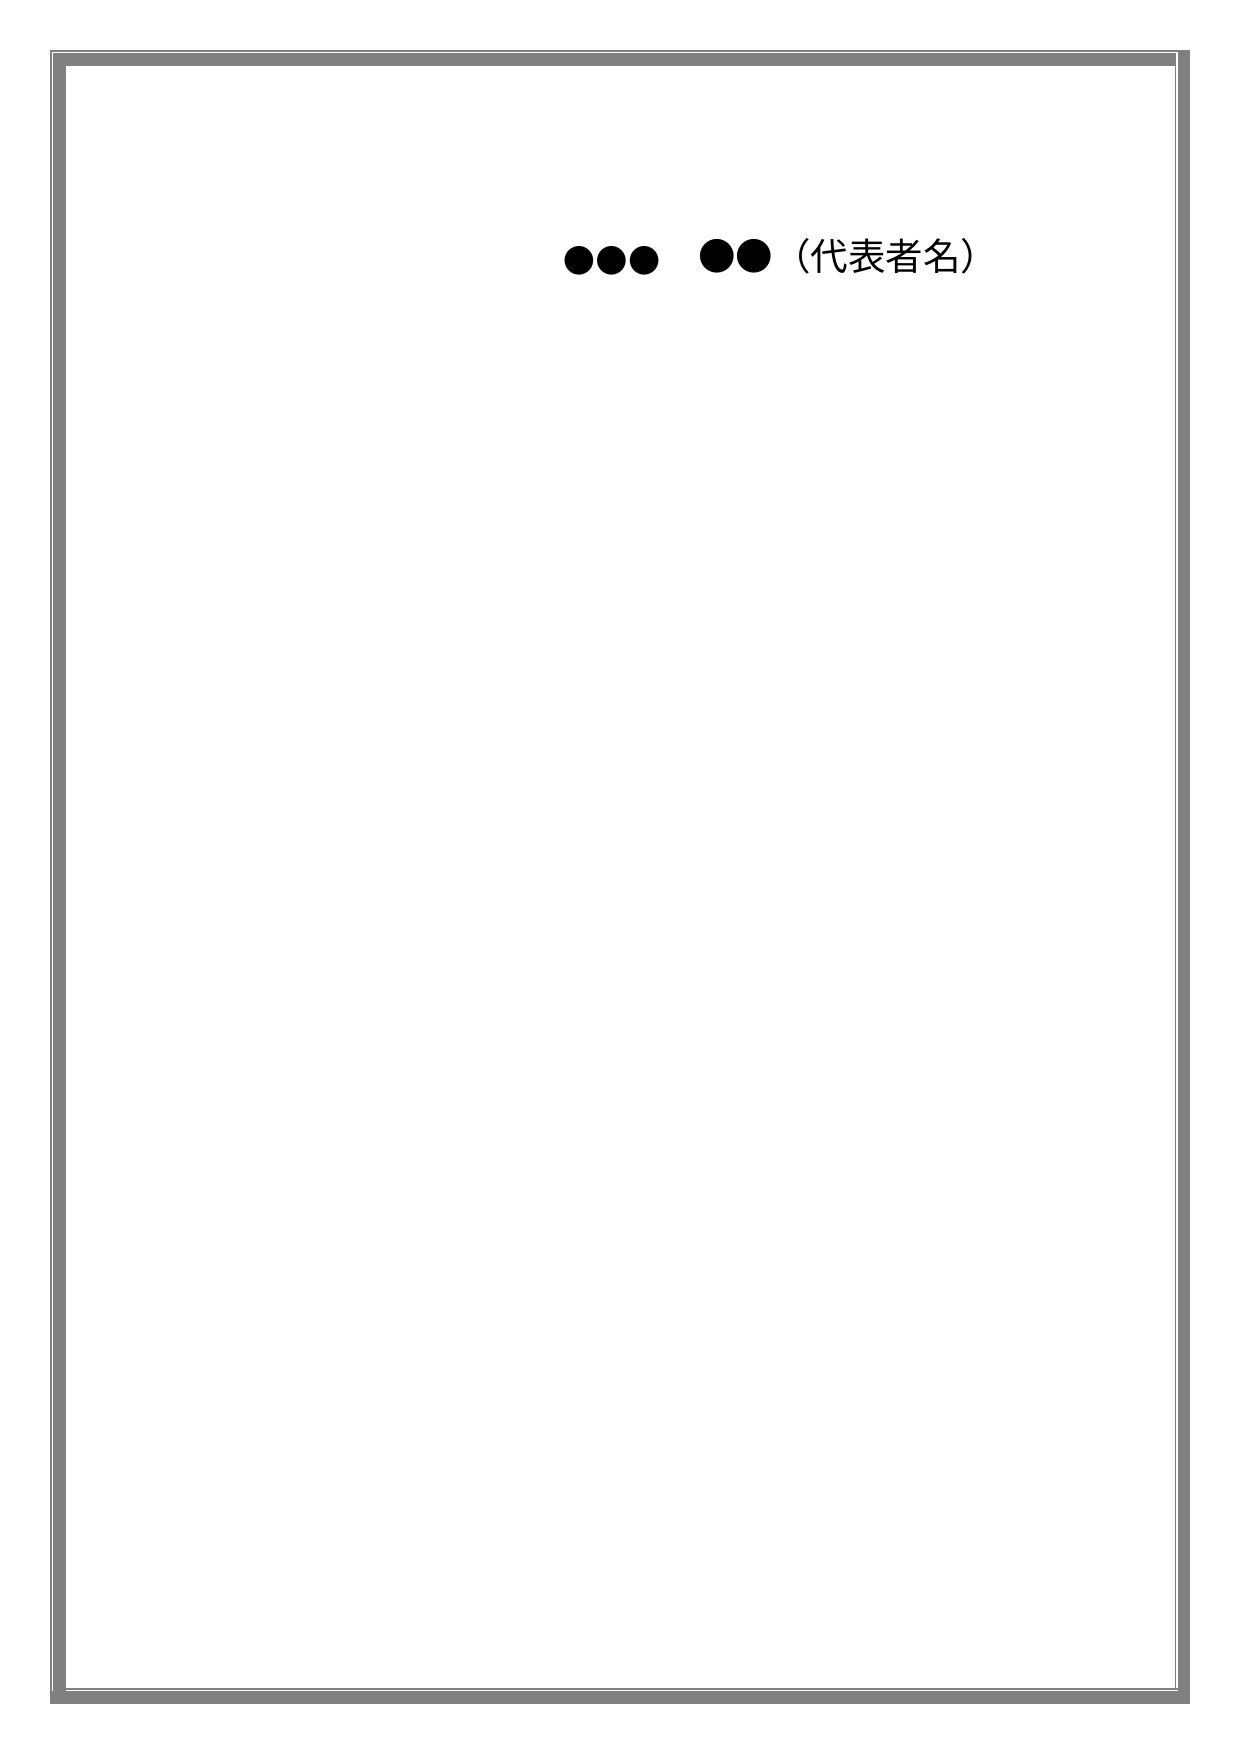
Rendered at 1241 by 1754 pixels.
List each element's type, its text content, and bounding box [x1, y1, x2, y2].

text ●●● ●●（代表者名） [177, 217, 1063, 292]
